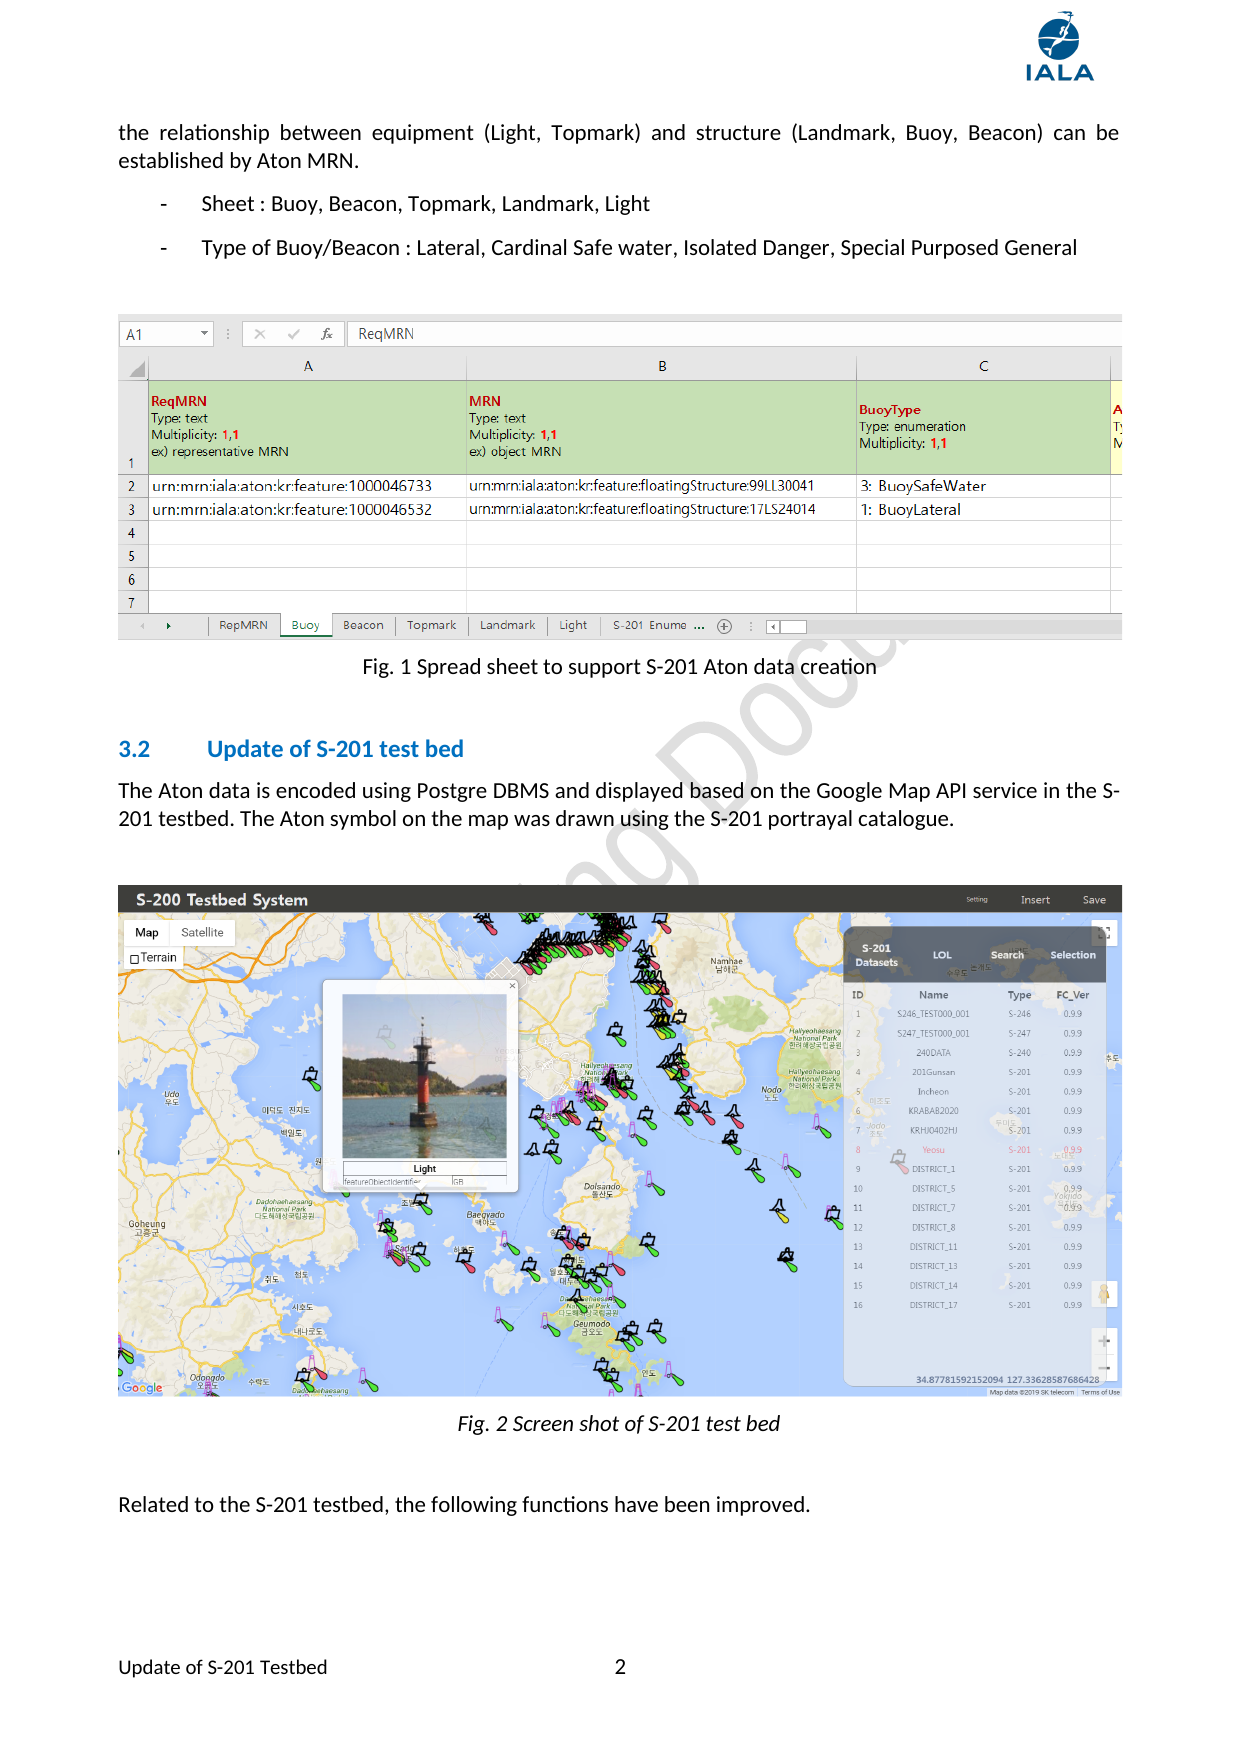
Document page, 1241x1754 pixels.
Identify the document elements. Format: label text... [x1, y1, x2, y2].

picture [118, 885, 1123, 1397]
text Fig. 1 Spread sheet to support S-201 Aton data creation [118, 652, 1122, 681]
list Sheet : Buoy, Beacon, Topmark, Landmark, Light [160, 187, 1122, 218]
subtitle Update of S-201 test bed [118, 733, 1122, 764]
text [118, 118, 1122, 174]
picture [1011, 3, 1106, 96]
list Fig. 2 Screen shot of S-201 test bed [118, 1409, 1122, 1438]
text Related to the S-201 testbed, the following functions have been improved. [118, 1491, 1122, 1519]
text The Aton data is encoded using Postgre DBMS and displayed based on the Google Map API service in the S-201 testbed. The Aton symbol on the map was drawn using the S-201 portrayal catalogue. [118, 777, 1122, 833]
list Type of Buoy/Beacon : Lateral, Cardinal Safe water, Isolated Danger, Special Purposed General [160, 230, 1122, 262]
picture [118, 314, 1123, 640]
